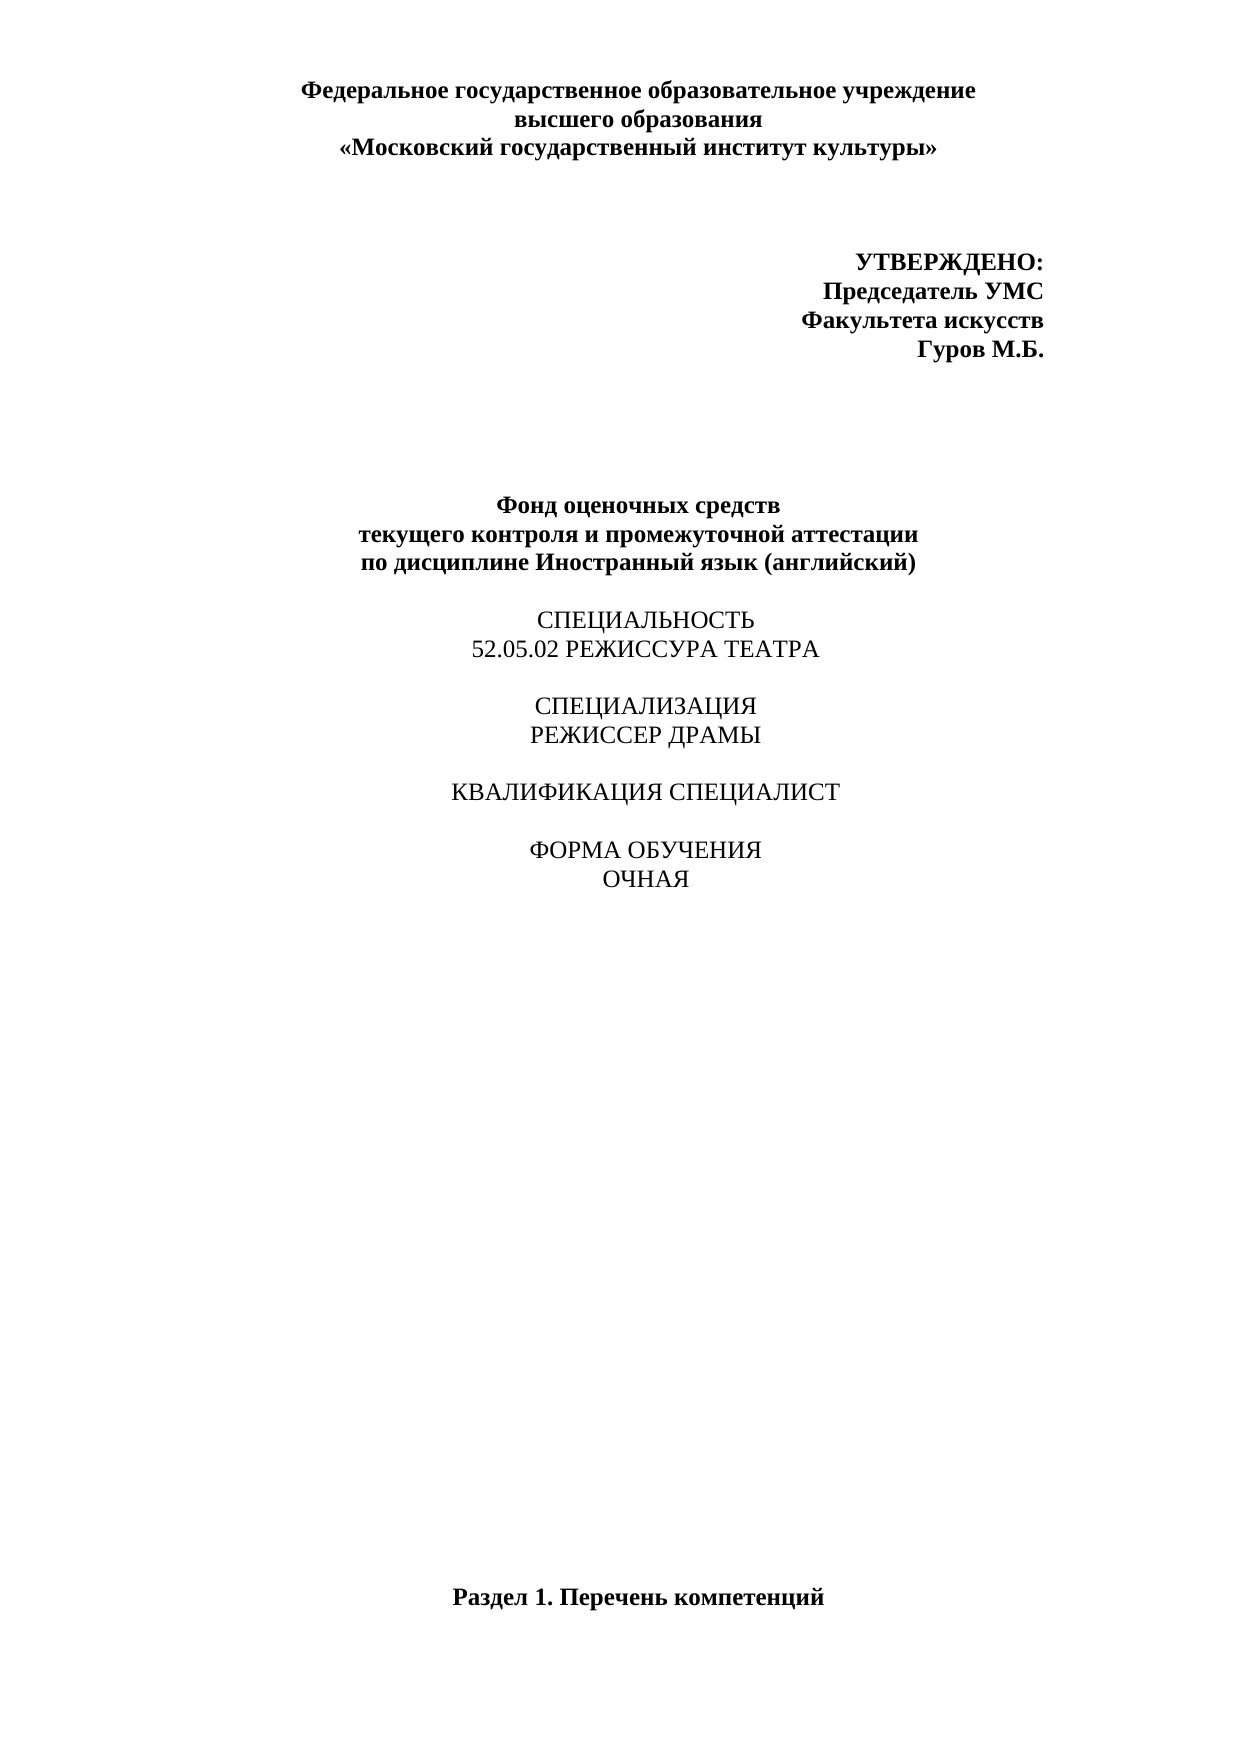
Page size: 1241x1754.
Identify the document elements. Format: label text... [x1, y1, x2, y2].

text ОЧНАЯ [140, 864, 1152, 892]
text СПЕЦИАЛИЗАЦИЯ [140, 691, 1152, 720]
text СПЕЦИАЛЬНОСТЬ [140, 605, 1152, 634]
text Раздел 1. Перечень компетенций [125, 1582, 1152, 1611]
text по дисциплине Иностранный язык (английский) [125, 547, 1152, 576]
text РЕЖИССЕР ДРАМЫ [140, 720, 1152, 749]
text Федеральное государственное образовательное учреждение [125, 75, 1152, 104]
text «Московский государственный институт культуры» [125, 132, 1152, 161]
text высшего образования [125, 104, 1152, 132]
text КВАЛИФИКАЦИЯ СПЕЦИАЛИСТ [140, 777, 1152, 806]
text текущего контроля и промежуточной аттестации [125, 519, 1152, 547]
table_header УТВЕРЖДЕНО: Председатель УМС Факультета искусств Гуров М.Б. [612, 248, 1055, 362]
text 52.05.02 РЕЖИССУРА ТЕАТРА [140, 634, 1152, 662]
text Фонд оценочных средств [125, 490, 1152, 519]
text ФОРМА ОБУЧЕНИЯ [140, 835, 1152, 864]
